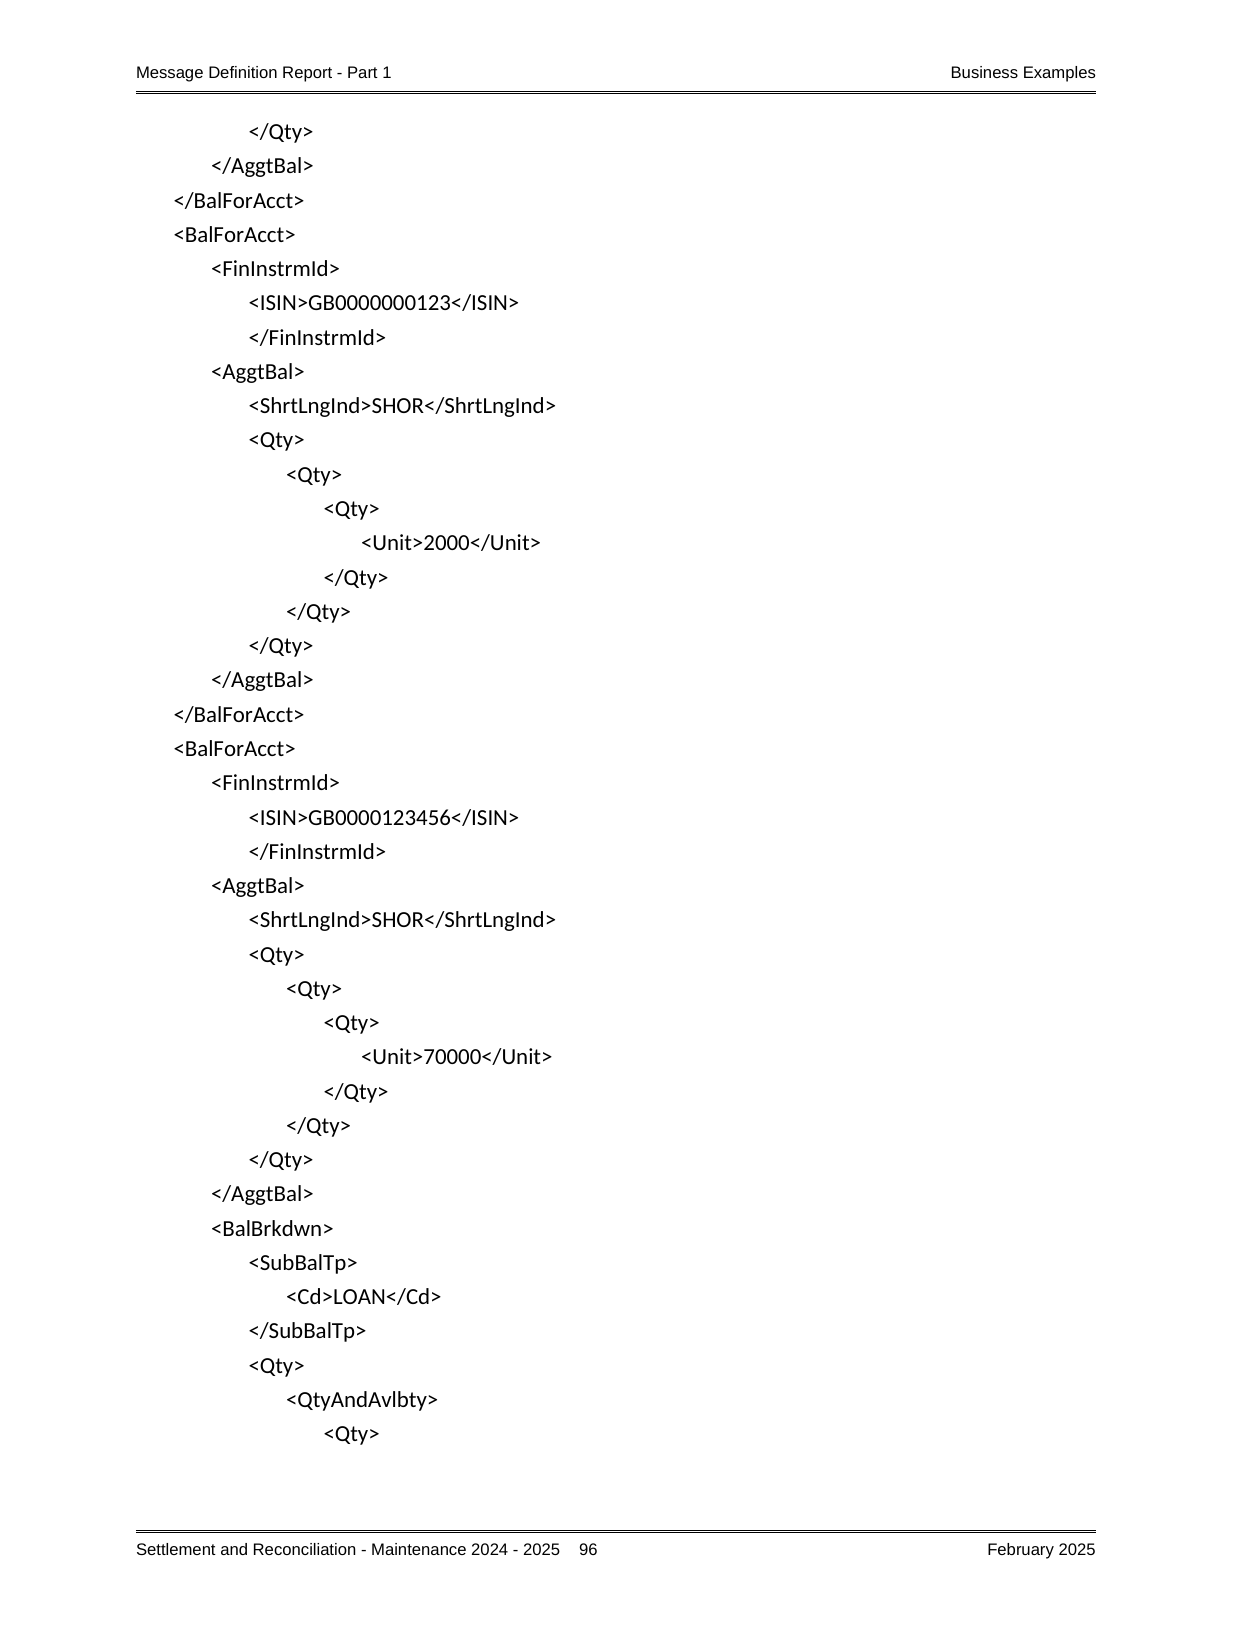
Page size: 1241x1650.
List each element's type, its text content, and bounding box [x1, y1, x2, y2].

text </Qty> [136, 631, 1104, 659]
text <SubBalTp> [136, 1248, 1104, 1276]
text </AggtBal> [136, 151, 1104, 179]
text <Qty> [136, 974, 1104, 1002]
text <Cd>LOAN</Cd> [136, 1282, 1104, 1310]
text <ShrtLngInd>SHOR</ShrtLngInd> [136, 905, 1104, 933]
text </SubBalTp> [136, 1317, 1104, 1345]
text <AggtBal> [136, 357, 1104, 385]
text <Qty> [136, 1008, 1104, 1036]
text <FinInstrmId> [136, 768, 1104, 796]
text </Qty> [136, 563, 1104, 591]
text <Qty> [136, 1351, 1104, 1379]
text <ShrtLngInd>SHOR</ShrtLngInd> [136, 391, 1104, 419]
text <Qty> [136, 940, 1104, 968]
text <BalForAcct> [136, 734, 1104, 762]
text </Qty> [136, 1145, 1104, 1173]
text </Qty> [136, 1111, 1104, 1139]
text <AggtBal> [136, 871, 1104, 899]
text <Qty> [136, 494, 1104, 522]
text </FinInstrmId> [136, 323, 1104, 351]
text </Qty> [136, 1077, 1104, 1105]
text <Unit>2000</Unit> [136, 528, 1104, 556]
text <Qty> [136, 460, 1104, 488]
text <Qty> [136, 426, 1104, 454]
text <Qty> [136, 1419, 1104, 1447]
text </BalForAcct> [136, 700, 1104, 728]
text <ISIN>GB0000000123</ISIN> [136, 288, 1104, 317]
text <Unit>70000</Unit> [136, 1042, 1104, 1071]
text </FinInstrmId> [136, 837, 1104, 865]
text <ISIN>GB0000123456</ISIN> [136, 803, 1104, 831]
text </AggtBal> [136, 666, 1104, 693]
text <BalBrkdwn> [136, 1214, 1104, 1242]
text </BalForAcct> [136, 186, 1104, 214]
text <QtyAndAvlbty> [136, 1385, 1104, 1413]
text <BalForAcct> [136, 220, 1104, 248]
text </Qty> [136, 597, 1104, 625]
text </Qty> [136, 117, 1104, 145]
text </AggtBal> [136, 1179, 1104, 1208]
text <FinInstrmId> [136, 254, 1104, 282]
